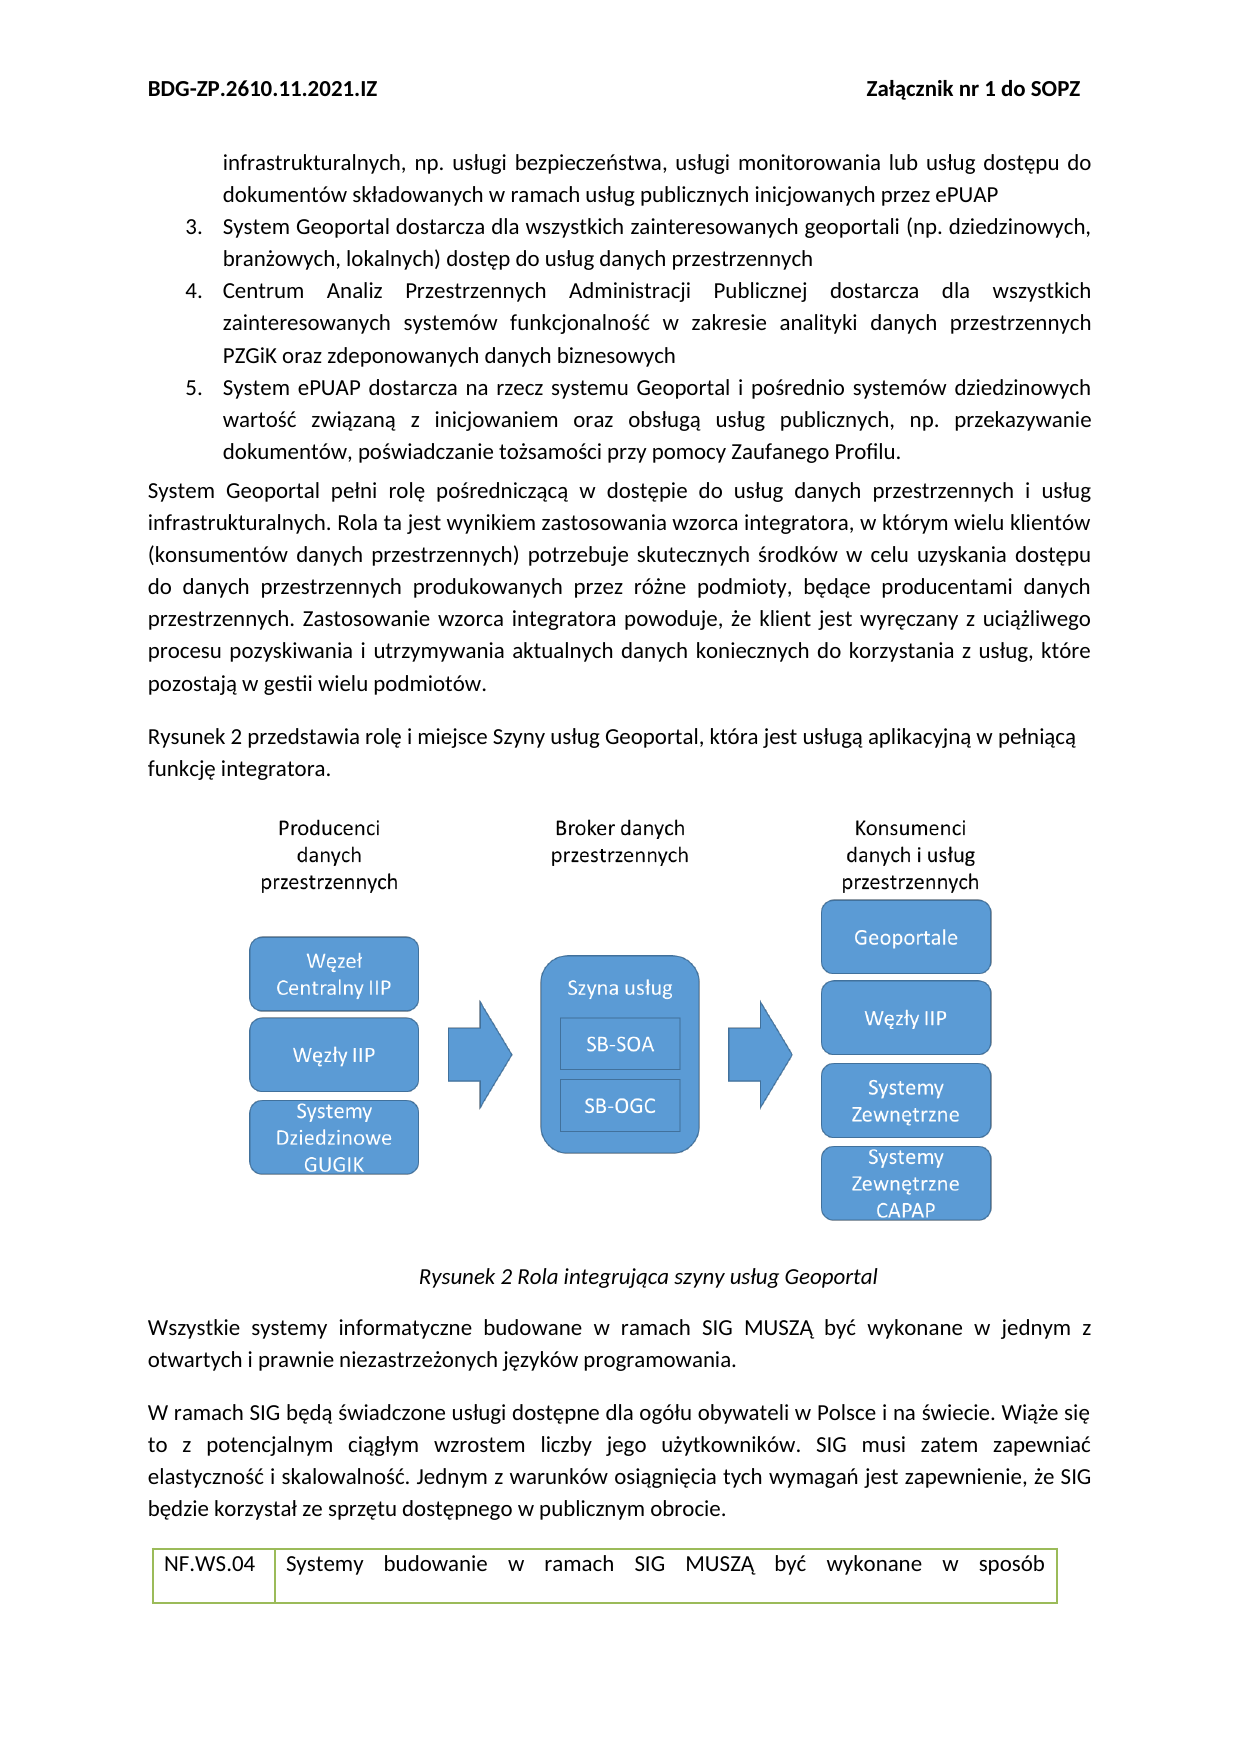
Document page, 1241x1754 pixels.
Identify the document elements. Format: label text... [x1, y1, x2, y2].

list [185, 148, 1093, 208]
text W ramach SIG będą świadczone usługi dostępne dla ogółu obywateli w Polsce i na świecie. Wiąże się to z potencjalnym ciągłym wzrostem liczby jego użytkowników. SIG musi zatem zapewniać elastyczność i skalowalność. Jednym z warunków osiągnięcia tych wymagań jest zapewnienie, że SIG będzie korzystał ze sprzętu dostępnego w publicznym obrocie. [148, 1398, 1093, 1522]
list System ePUAP dostarcza na rzecz systemu Geoportal i pośrednio systemów dziedzinowych wartość związaną z inicjowaniem oraz obsługą usług publicznych, np. przekazywanie dokumentów, poświadczanie tożsamości przy pomocy Zaufanego Profilu. [185, 373, 1093, 465]
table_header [276, 1550, 1056, 1602]
text Rysunek 2 przedstawia rolę i miejsce Szyny usług Geoportal, która jest usługą aplikacyjną w pełniącą funkcję integratora. [148, 722, 1093, 782]
list Centrum Analiz Przestrzennych Administracji Publicznej dostarcza dla wszystkich zainteresowanych systemów funkcjonalność w zakresie analityki danych przestrzennych PZGiK oraz zdeponowanych danych biznesowych [185, 276, 1093, 369]
table_header NF.WS.04 [154, 1550, 274, 1602]
picture [240, 807, 1000, 1237]
text System Geoportal pełni rolę pośredniczącą w dostępie do usług danych przestrzennych i usług infrastrukturalnych. Rola ta jest wynikiem zastosowania wzorca integratora, w którym wielu klientów (konsumentów danych przestrzennych) potrzebuje skutecznych środków w celu uzyskania dostępu do danych przestrzennych produkowanych przez różne podmioty, będące producentami danych przestrzennych. Zastosowanie wzorca integratora powoduje, że klient jest wyręczany z uciążliwego procesu pozyskiwania i utrzymywania aktualnych danych koniecznych do korzystania z usług, które pozostają w gestii wielu podmiotów. [148, 476, 1093, 697]
text Wszystkie systemy informatyczne budowane w ramach SIG MUSZĄ być wykonane w jednym z otwartych i prawnie niezastrzeżonych języków programowania. [148, 1313, 1093, 1373]
list System Geoportal dostarcza dla wszystkich zainteresowanych geoportali (np. dziedzinowych, branżowych, lokalnych) dostęp do usług danych przestrzennych [185, 212, 1093, 272]
text Rysunek 2 Rola integrująca szyny usług Geoportal [207, 1262, 1093, 1290]
